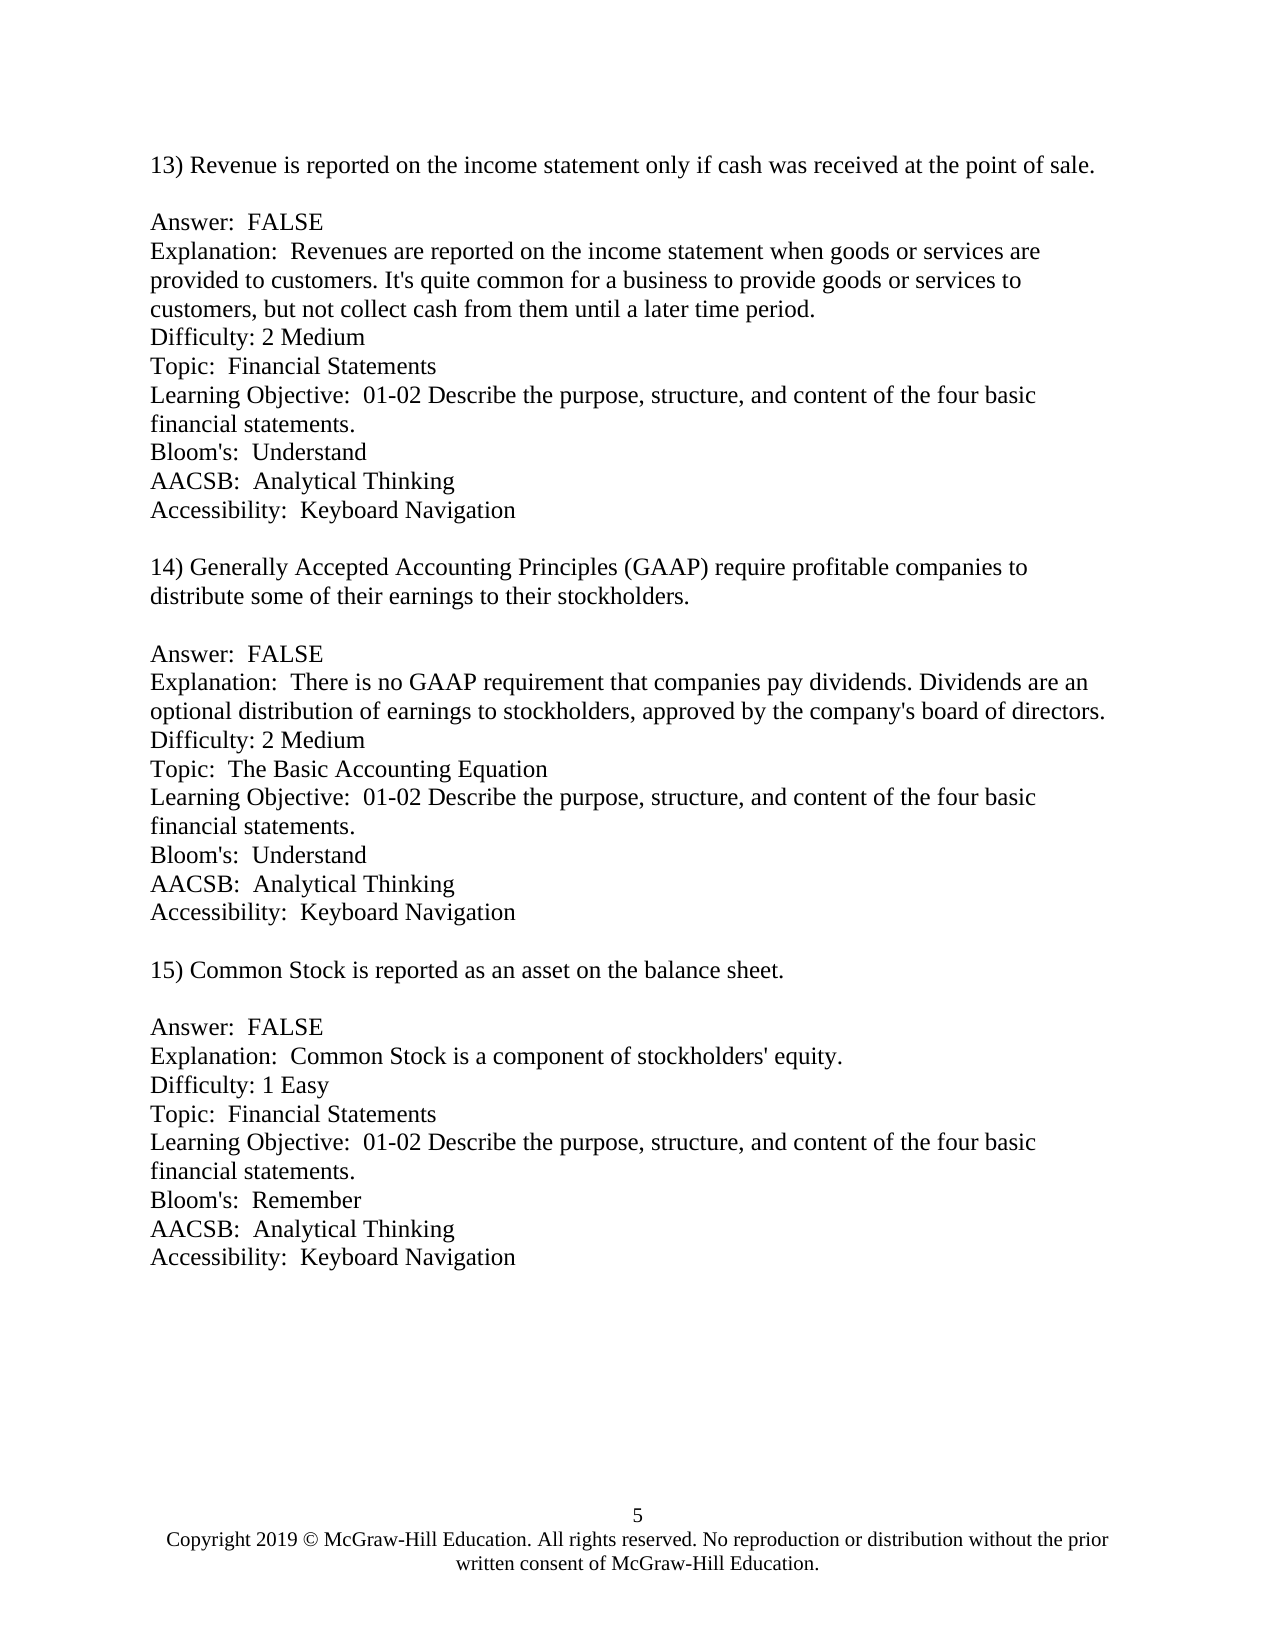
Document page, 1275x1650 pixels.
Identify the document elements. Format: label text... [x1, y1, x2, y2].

text Explanation: Common Stock is a component of stockholders' equity. [150, 1041, 1125, 1070]
text AACSB: Analytical Thinking [150, 869, 1125, 897]
text Topic: Financial Statements [150, 1099, 1125, 1127]
text Answer: FALSE [150, 1012, 1125, 1041]
text Accessibility: Keyboard Navigation [150, 897, 1125, 926]
text Topic: Financial Statements [150, 351, 1125, 380]
text Answer: FALSE [150, 639, 1125, 667]
text Learning Objective: 01-02 Describe the purpose, structure, and content of the four basic financial statements. [150, 380, 1125, 437]
text Answer: FALSE [150, 207, 1125, 236]
text Bloom's: Understand [150, 437, 1125, 466]
text Learning Objective: 01-02 Describe the purpose, structure, and content of the four basic financial statements. [150, 782, 1125, 840]
text Bloom's: Understand [150, 840, 1125, 869]
text Difficulty: 1 Easy [150, 1070, 1125, 1099]
text AACSB: Analytical Thinking [150, 1214, 1125, 1242]
text Bloom's: Remember [150, 1185, 1125, 1214]
text AACSB: Analytical Thinking [150, 466, 1125, 495]
text Difficulty: 2 Medium [150, 322, 1125, 351]
text Explanation: Revenues are reported on the income statement when goods or services are provided to customers. It's quite common for a business to provide goods or services to customers, but not collect cash from them until a later time period. [150, 236, 1125, 322]
text Difficulty: 2 Medium [150, 725, 1125, 754]
text Learning Objective: 01-02 Describe the purpose, structure, and content of the four basic financial statements. [150, 1127, 1125, 1185]
text 15) Common Stock is reported as an asset on the balance sheet. [150, 955, 1125, 984]
text Accessibility: Keyboard Navigation [150, 1242, 1125, 1271]
text 14) Generally Accepted Accounting Principles (GAAP) require profitable companies to distribute some of their earnings to their stockholders. [150, 552, 1125, 610]
text Topic: The Basic Accounting Equation [150, 754, 1125, 782]
text Accessibility: Keyboard Navigation [150, 495, 1125, 524]
text 13) Revenue is reported on the income statement only if cash was received at the point of sale. [150, 150, 1125, 179]
text Explanation: There is no GAAP requirement that companies pay dividends. Dividends are an optional distribution of earnings to stockholders, approved by the company's board of directors. [150, 667, 1125, 725]
